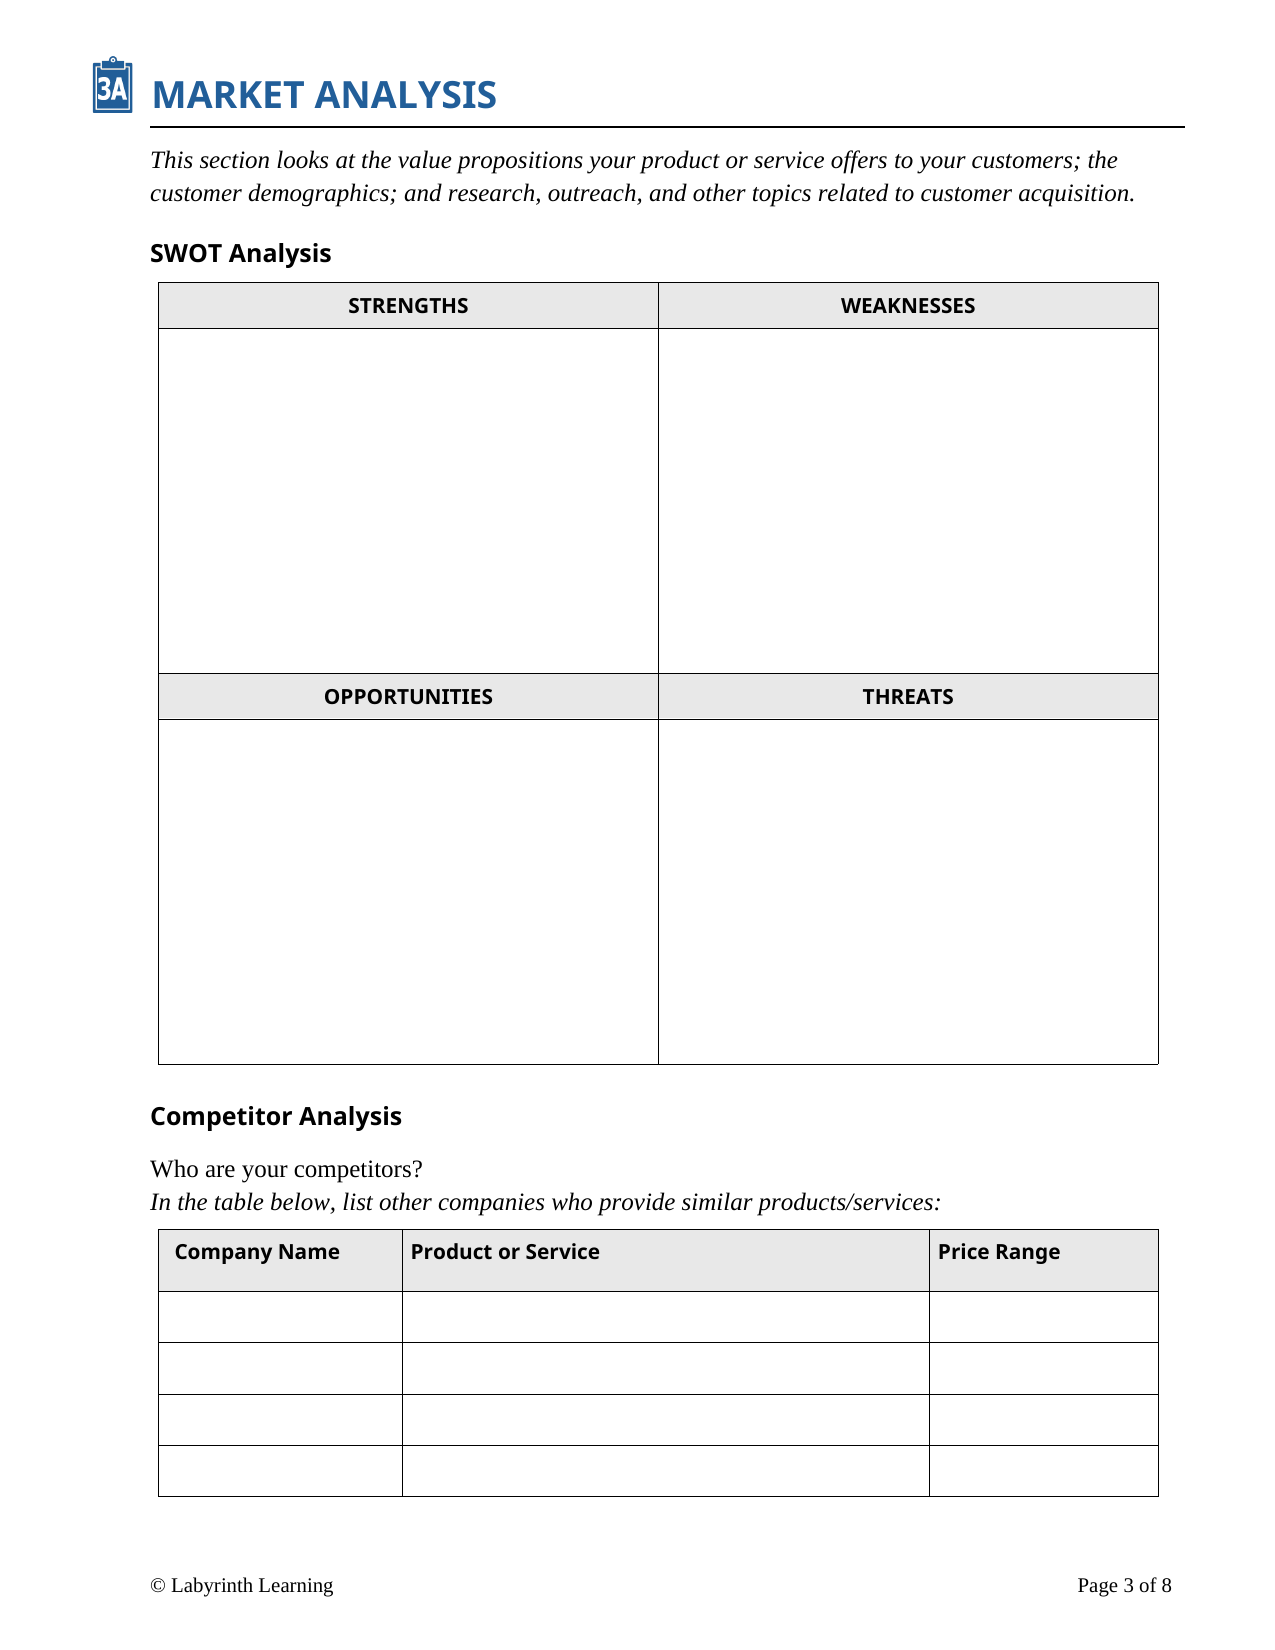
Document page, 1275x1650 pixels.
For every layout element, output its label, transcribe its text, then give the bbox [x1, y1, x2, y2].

table_cell [930, 1343, 1158, 1393]
text This section looks at the value propositions your product or service offers to your customers; the customer demographics; and research, outreach, and other topics related to customer acquisition. [150, 141, 1185, 207]
table_cell [159, 1395, 402, 1445]
table_cell [930, 1292, 1158, 1342]
table_cell [930, 1395, 1158, 1445]
picture [92, 56, 133, 113]
table_cell [159, 720, 658, 1063]
table_header Product or Service [403, 1230, 929, 1291]
table_header Strengths [159, 283, 658, 328]
table_cell [403, 1343, 929, 1393]
table_cell [930, 1446, 1158, 1496]
table_cell Threats [659, 674, 1158, 718]
table_cell [159, 1292, 402, 1342]
table_cell [159, 329, 658, 673]
table_header Company Name [159, 1230, 402, 1291]
table_cell [159, 1446, 402, 1496]
table_cell [159, 1343, 402, 1393]
text SWOT Analysis [150, 232, 1185, 270]
table_cell [403, 1292, 929, 1342]
text Market Analysis [150, 69, 1185, 126]
text Competitor Analysis [150, 1095, 1185, 1133]
table_cell [659, 720, 1158, 1063]
table_cell [403, 1446, 929, 1496]
table_cell Opportunities [159, 674, 658, 718]
text Who are your competitors? [150, 1133, 1185, 1183]
table_cell [403, 1395, 929, 1445]
table_header Weaknesses [659, 283, 1158, 328]
table_cell [659, 329, 1158, 673]
text In the table below, list other companies who provide similar products/services: [150, 1183, 1185, 1216]
table_header Price Range [930, 1230, 1158, 1291]
